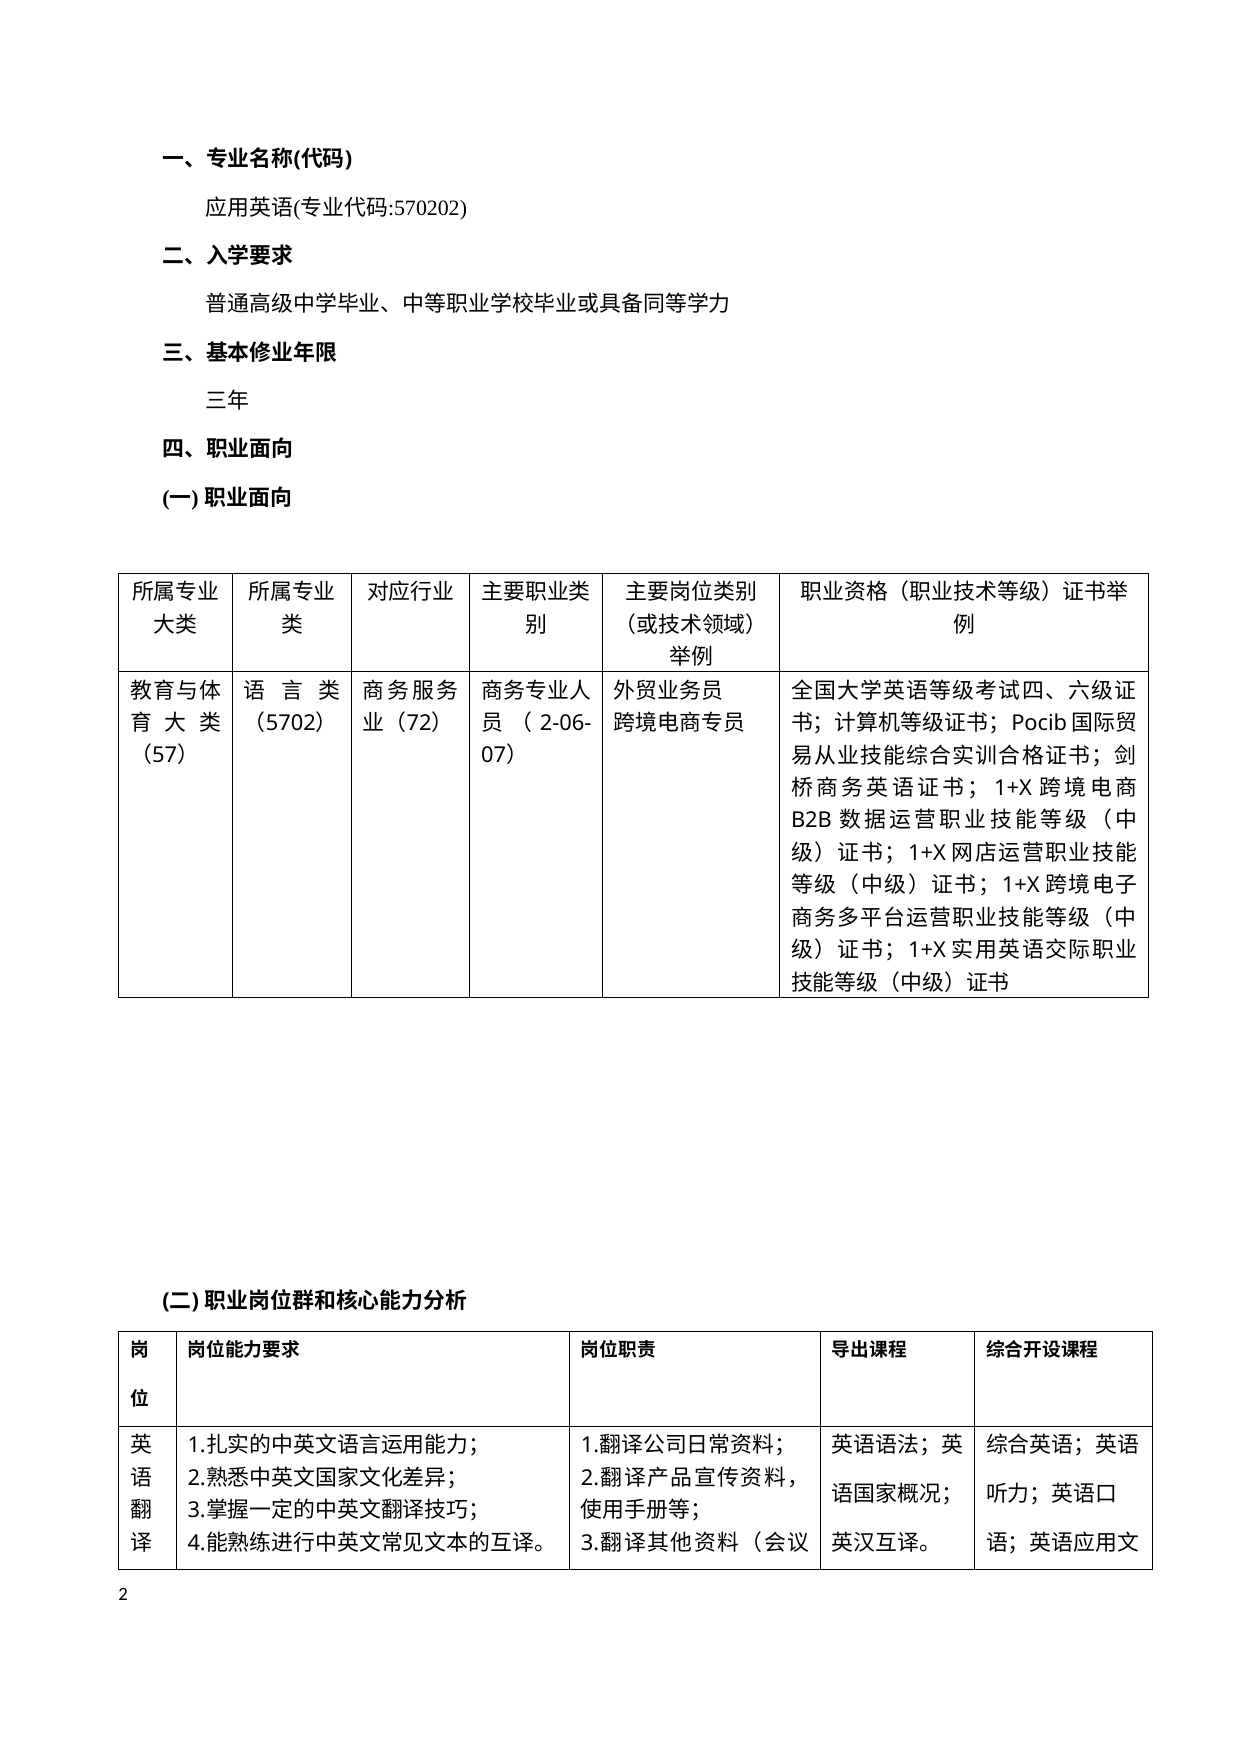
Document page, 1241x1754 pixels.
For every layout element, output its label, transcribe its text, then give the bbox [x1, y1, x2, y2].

text (一) 职业面向 [118, 479, 1104, 512]
text 应用英语(专业代码:570202) [118, 189, 1104, 222]
table_header 所属专业类 [233, 574, 351, 671]
text 三、基本修业年限 [118, 334, 1104, 367]
table_cell 教育与体育大类（57） [119, 672, 232, 997]
table_header 综合开设课程 [975, 1332, 1152, 1426]
table_cell 商务服务业（72） [352, 672, 469, 997]
table_header 所属专业大类 [119, 574, 232, 671]
text 二、入学要求 [118, 237, 1104, 270]
text 四、职业面向 [118, 431, 1104, 463]
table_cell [177, 1427, 569, 1569]
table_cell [570, 1427, 820, 1569]
table_cell 商务专业人员（2-06-07） [470, 672, 602, 997]
table_cell 英语翻译 [119, 1427, 176, 1569]
table_header 岗位 [119, 1332, 176, 1426]
table_header 主要岗位类别（或技术领域）举例 [603, 574, 779, 671]
text 普通高级中学毕业、中等职业学校毕业或具备同等学力 [118, 286, 1104, 318]
table_header 主要职业类别 [470, 574, 602, 671]
table_header 岗位能力要求 [177, 1332, 569, 1426]
table_cell 英语语法；英语国家概况；英汉互译。 [821, 1427, 974, 1569]
table_header 对应行业 [352, 574, 469, 671]
text (二) 职业岗位群和核心能力分析 [118, 1283, 1104, 1315]
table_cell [975, 1427, 1152, 1569]
table_cell 外贸业务员 跨境电商专员 [603, 672, 779, 997]
table_header 岗位职责 [570, 1332, 820, 1426]
table_cell 全国大学英语等级考试四、六级证书；计算机等级证书；Pocib国际贸易从业技能综合实训合格证书；剑桥商务英语证书；1+X跨境电商B2B数据运营职业技能等级（中级）证书；1+X网店运营职业技能等级（中级）证书；1+X跨境电子商务多平台运营职业技能等级（中级）证书；1+X实用英语交际职业技能等级（中级）证书 [780, 672, 1148, 997]
table_cell 语言类（5702） [233, 672, 351, 997]
text 三年 [118, 382, 1104, 415]
text 一、专业名称(代码) [118, 141, 1104, 173]
table_header 导出课程 [821, 1332, 974, 1426]
table_header 职业资格（职业技术等级）证书举例 [780, 574, 1148, 671]
